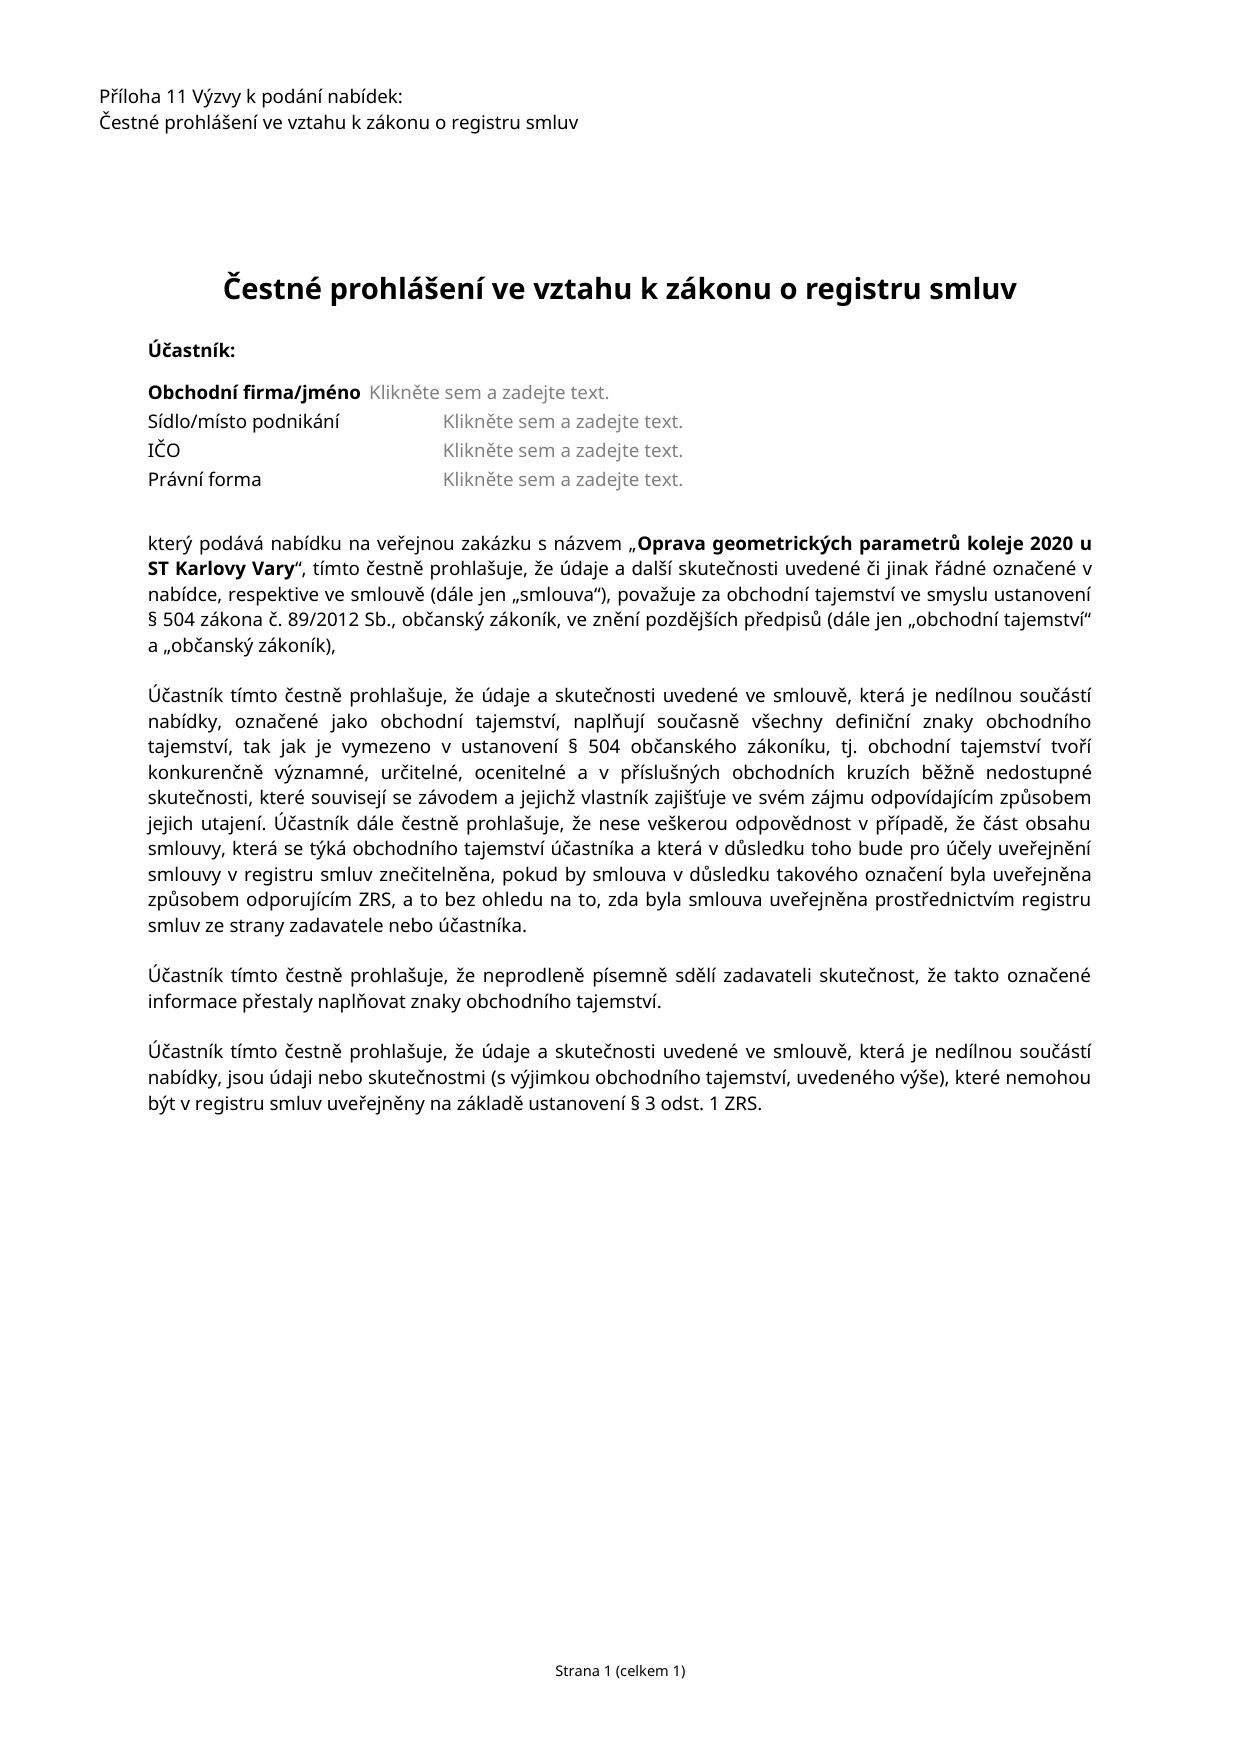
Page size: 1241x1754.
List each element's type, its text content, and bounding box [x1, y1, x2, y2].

text Právní forma [148, 463, 1093, 492]
text Sídlo/místo podnikání [148, 405, 1093, 434]
text Obchodní firma/jméno [148, 376, 1093, 405]
text který podává nabídku na veřejnou zakázku s názvem „Oprava geometrických parametrů koleje 2020 u ST Karlovy Vary“, tímto čestně prohlašuje, že údaje a další skutečnosti uvedené či jinak řádné označené v nabídce, respektive ve smlouvě (dále jen „smlouva“), považuje za obchodní tajemství ve smyslu ustanovení § 504 zákona č. 89/2012 Sb., občanský zákoník, ve znění pozdějších předpisů (dále jen „obchodní tajemství“ a „občanský zákoník), [148, 530, 1093, 658]
text Účastník: [148, 333, 1093, 364]
text Účastník tímto čestně prohlašuje, že údaje a skutečnosti uvedené ve smlouvě, která je nedílnou součástí nabídky, jsou údaji nebo skutečnostmi (s výjimkou obchodního tajemství, uvedeného výše), které nemohou být v registru smluv uveřejněny na základě ustanovení § 3 odst. 1 ZRS. [148, 1039, 1093, 1115]
title Čestné prohlášení ve vztahu k zákonu o registru smluv [148, 268, 1093, 308]
text IČO [148, 434, 1093, 463]
text Účastník tímto čestně prohlašuje, že neprodleně písemně sdělí zadavateli skutečnost, že takto označené informace přestaly naplňovat znaky obchodního tajemství. [148, 963, 1093, 1014]
text Účastník tímto čestně prohlašuje, že údaje a skutečnosti uvedené ve smlouvě, která je nedílnou součástí nabídky, označené jako obchodní tajemství, naplňují současně všechny definiční znaky obchodního tajemství, tak jak je vymezeno v ustanovení § 504 občanského zákoníku, tj. obchodní tajemství tvoří konkurenčně významné, určitelné, ocenitelné a v příslušných obchodních kruzích běžně nedostupné skutečnosti, které souvisejí se závodem a jejichž vlastník zajišťuje ve svém zájmu odpovídajícím způsobem jejich utajení. Účastník dále čestně prohlašuje, že nese veškerou odpovědnost v případě, že část obsahu smlouvy, která se týká obchodního tajemství účastníka a která v důsledku toho bude pro účely uveřejnění smlouvy v registru smluv znečitelněna, pokud by smlouva v důsledku takového označení byla uveřejněna způsobem odporujícím ZRS, a to bez ohledu na to, zda byla smlouva uveřejněna prostřednictvím registru smluv ze strany zadavatele nebo účastníka. [148, 683, 1093, 938]
